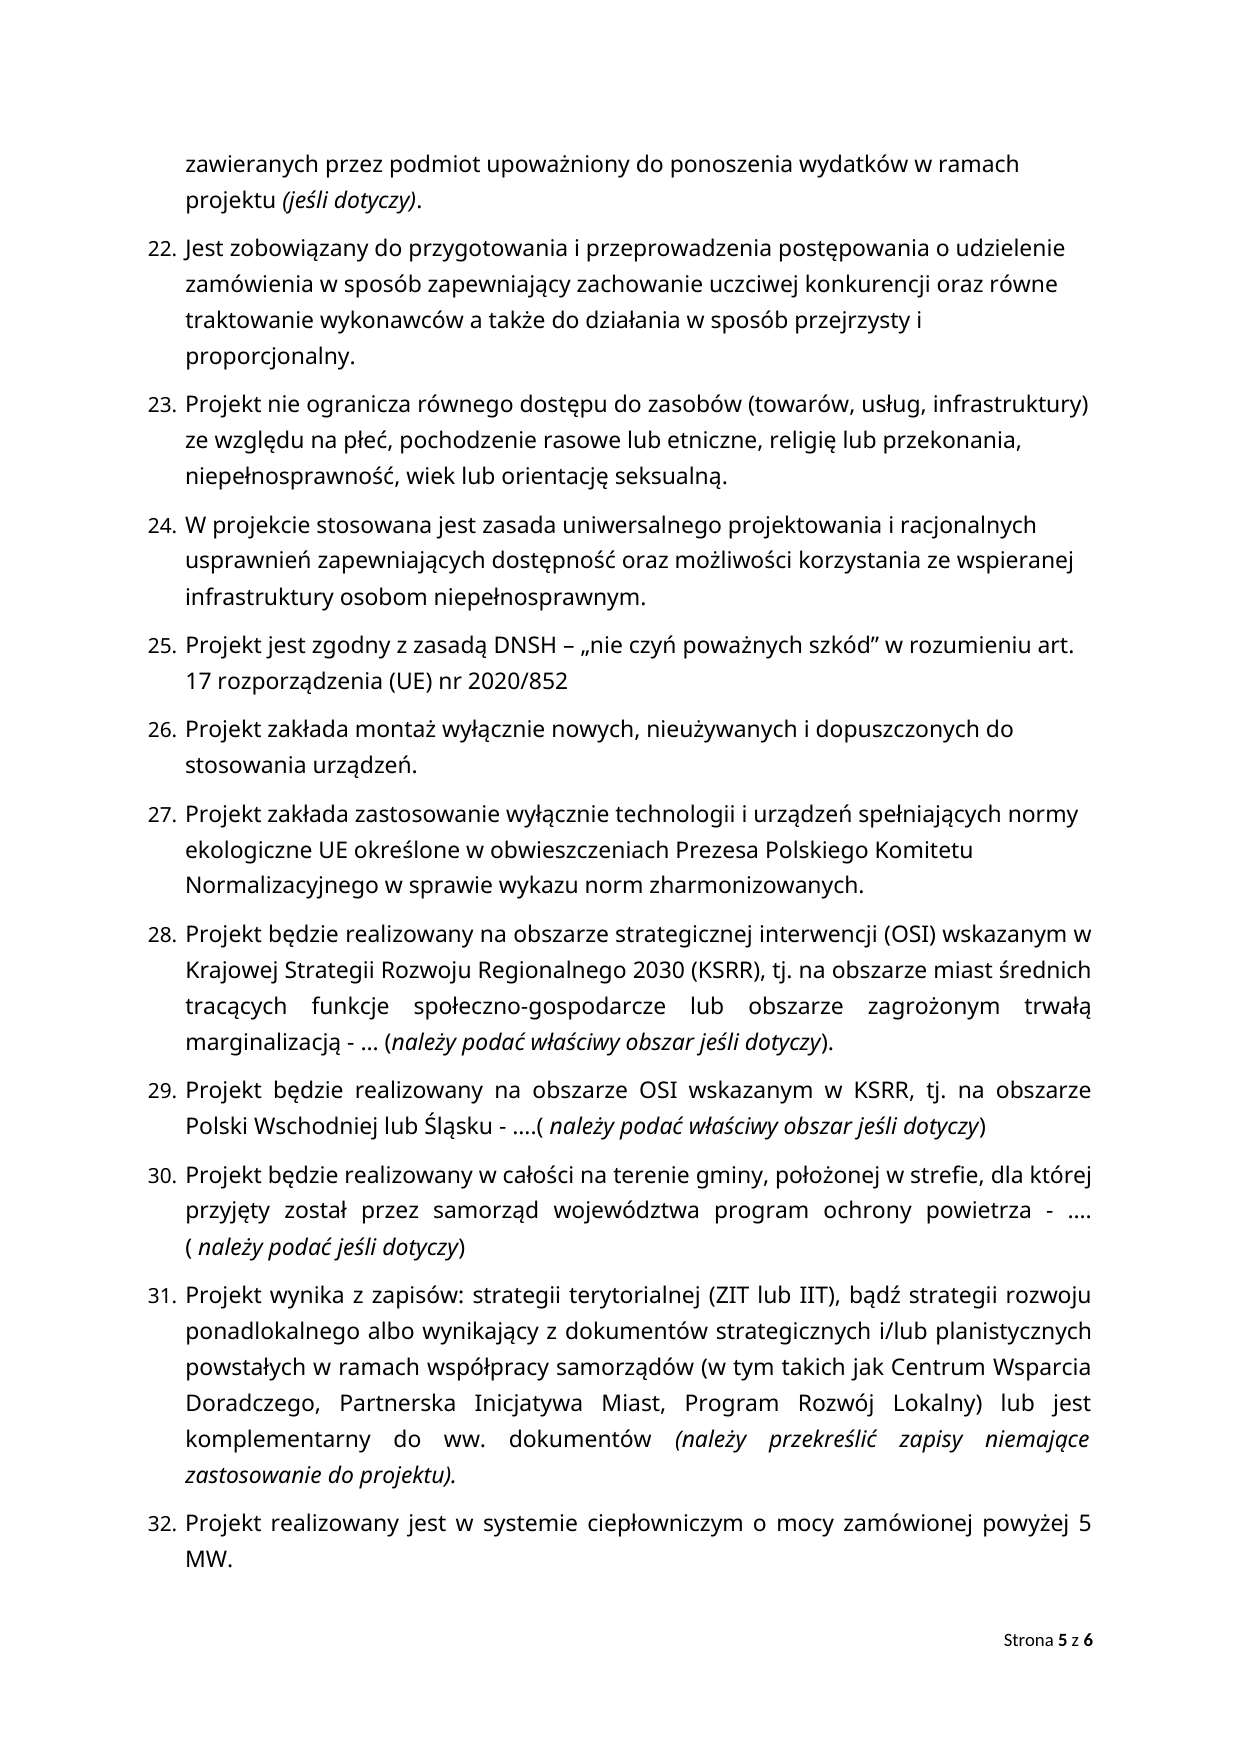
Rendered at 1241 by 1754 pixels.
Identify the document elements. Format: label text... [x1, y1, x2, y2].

list Projekt realizowany jest w systemie ciepłowniczym o mocy zamówionej powyżej 5 MW. [148, 1507, 1093, 1574]
list Projekt będzie realizowany na obszarze OSI wskazanym w KSRR, tj. na obszarze Polski Wschodniej lub Śląsku - ….( należy podać właściwy obszar jeśli dotyczy) [148, 1074, 1093, 1141]
list Projekt zakłada zastosowanie wyłącznie technologii i urządzeń spełniających normy ekologiczne UE określone w obwieszczeniach Prezesa Polskiego Komitetu Normalizacyjnego w sprawie wykazu norm zharmonizowanych. [148, 798, 1093, 901]
list W projekcie stosowana jest zasada uniwersalnego projektowania i racjonalnych usprawnień zapewniających dostępność oraz możliwości korzystania ze wspieranej infrastruktury osobom niepełnosprawnym. [148, 508, 1093, 612]
list Projekt będzie realizowany w całości na terenie gminy, położonej w strefie, dla której przyjęty został przez samorząd województwa program ochrony powietrza - ….( należy podać jeśli dotyczy) [148, 1158, 1093, 1262]
list Projekt będzie realizowany na obszarze strategicznej interwencji (OSI) wskazanym w Krajowej Strategii Rozwoju Regionalnego 2030 (KSRR), tj. na obszarze miast średnich tracących funkcje społeczno-gospodarcze lub obszarze zagrożonym trwałą marginalizacją - … (należy podać właściwy obszar jeśli dotyczy). [148, 918, 1093, 1057]
list Projekt wynika z zapisów: strategii terytorialnej (ZIT lub IIT), bądź strategii rozwoju ponadlokalnego albo wynikający z dokumentów strategicznych i/lub planistycznych powstałych w ramach współpracy samorządów (w tym takich jak Centrum Wsparcia Doradczego, Partnerska Inicjatywa Miast, Program Rozwój Lokalny) lub jest komplementarny do ww. dokumentów (należy przekreślić zapisy niemające zastosowanie do projektu). [148, 1279, 1093, 1490]
list Projekt nie ogranicza równego dostępu do zasobów (towarów, usług, infrastruktury) ze względu na płeć, pochodzenie rasowe lub etniczne, religię lub przekonania, niepełnosprawność, wiek lub orientację seksualną. [148, 388, 1093, 491]
list Projekt zakłada montaż wyłącznie nowych, nieużywanych i dopuszczonych do stosowania urządzeń. [148, 713, 1093, 780]
list Jest zobowiązany do przygotowania i przeprowadzenia postępowania o udzielenie zamówienia w sposób zapewniający zachowanie uczciwej konkurencji oraz równe traktowanie wykonawców a także do działania w sposób przejrzysty i proporcjonalny. [148, 232, 1093, 371]
list Projekt jest zgodny z zasadą DNSH – „nie czyń poważnych szkód” w rozumieniu art. 17 rozporządzenia (UE) nr 2020/852 [148, 629, 1093, 696]
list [148, 148, 1093, 215]
